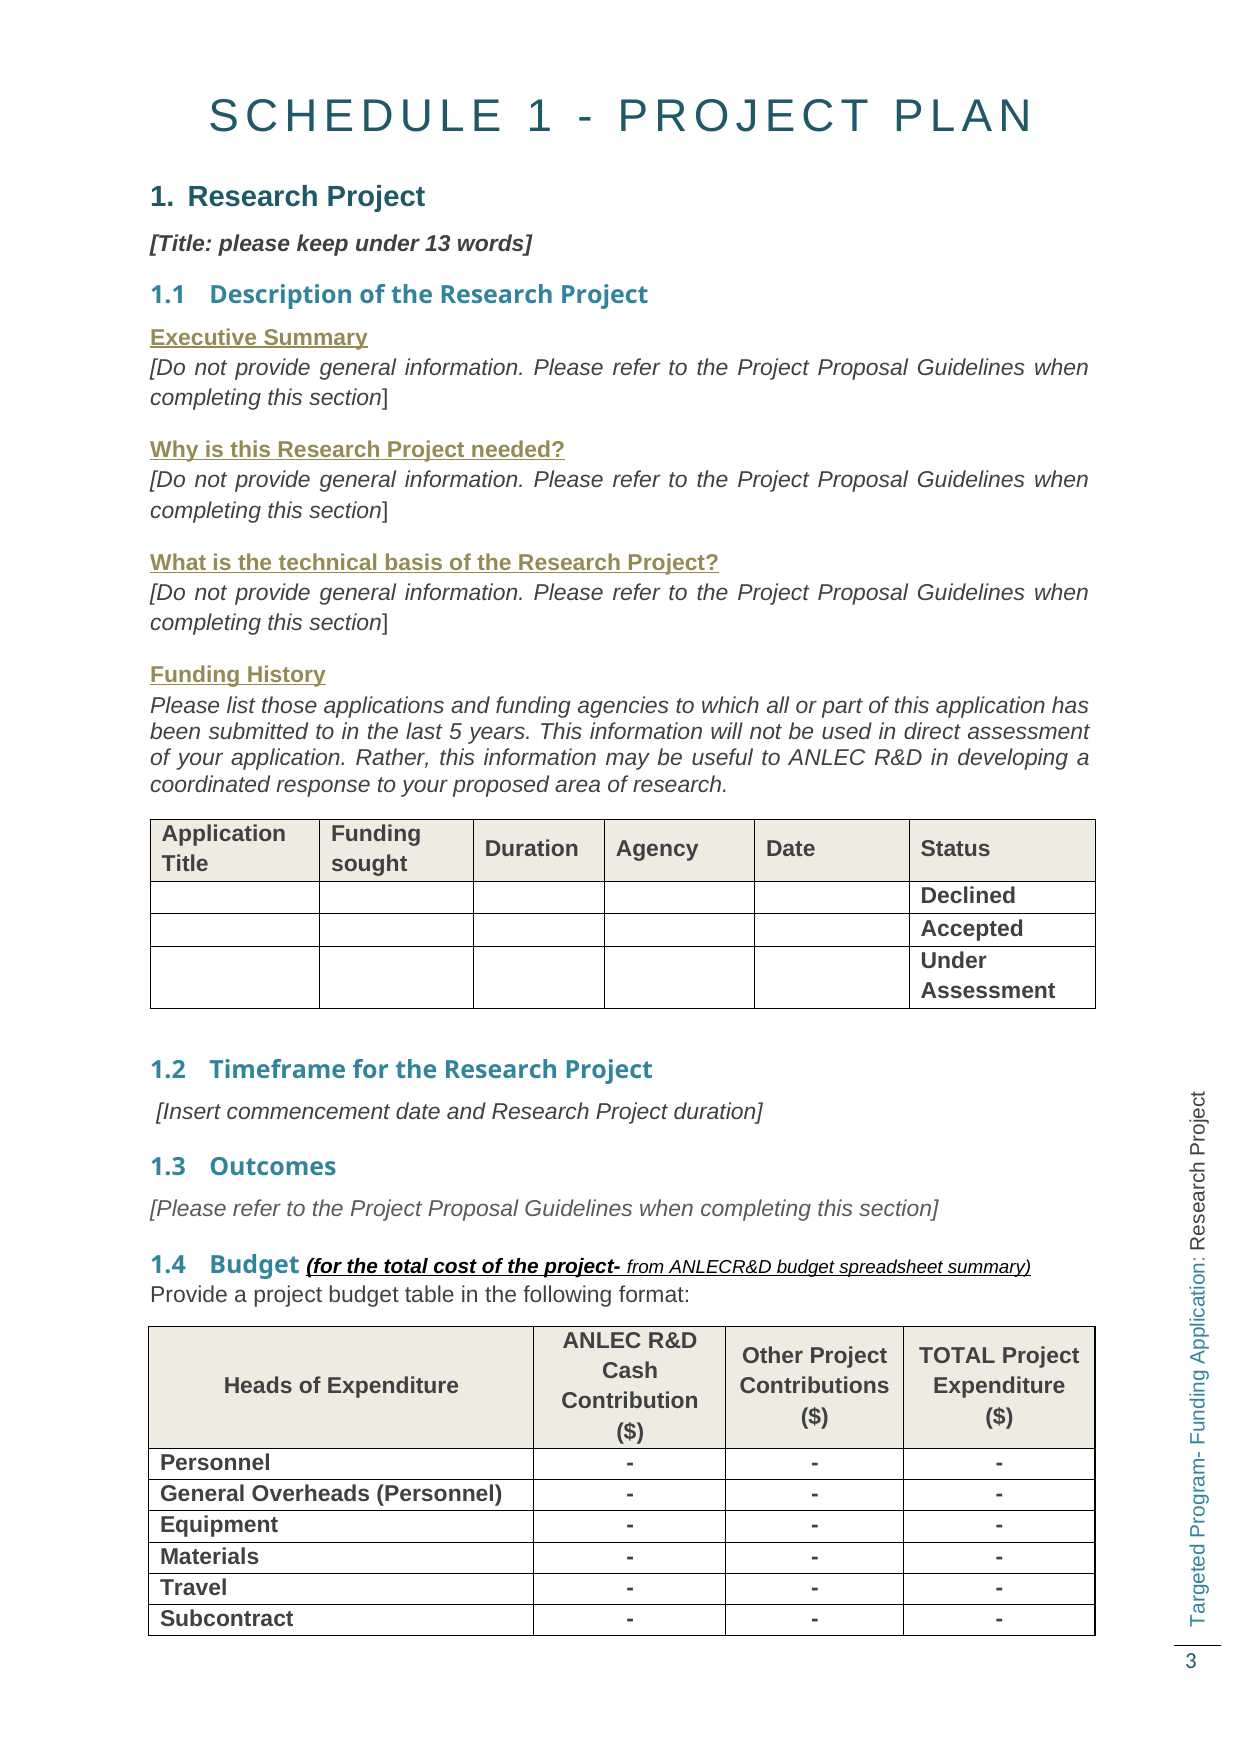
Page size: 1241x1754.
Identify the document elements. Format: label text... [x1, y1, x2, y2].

text Please list those applications and funding agencies to which all or part of this application has been submitted to in the last 5 years. This information will not be used in direct assessment of your application. Rather, this information may be useful to ANLEC R&D in developing a coordinated response to your proposed area of research. [150, 692, 1090, 797]
table_cell - [726, 1574, 903, 1604]
text [Do not provide general information. Please refer to the Project Proposal Guidelines when completing this section] [150, 466, 1090, 523]
table_cell Under Assessment [910, 947, 1095, 1007]
title Schedule 1 - Project Plan [150, 89, 1090, 141]
table_header Heads of Expenditure [149, 1327, 533, 1448]
table_header Status [910, 820, 1095, 881]
table_cell - [904, 1449, 1094, 1479]
table_cell - [904, 1543, 1094, 1573]
table_cell Materials [149, 1543, 533, 1573]
table_cell [474, 882, 604, 913]
table_cell - [534, 1574, 725, 1604]
table_cell - [726, 1605, 903, 1635]
table_header ANLEC R&D Cash Contribution ($) [534, 1327, 725, 1448]
table_header Agency [605, 820, 754, 881]
subtitle 1.1 Description of the Research Project [150, 277, 1090, 311]
table_cell [474, 947, 604, 1007]
table_cell [151, 914, 319, 946]
table_cell Personnel [149, 1449, 533, 1479]
table_cell [605, 914, 754, 946]
table_cell [151, 947, 319, 1007]
table_cell - [534, 1449, 725, 1479]
text [Do not provide general information. Please refer to the Project Proposal Guidelines when completing this section] [150, 354, 1090, 410]
table_cell - [534, 1480, 725, 1510]
text What is the technical basis of the Research Project? [150, 549, 1090, 575]
text [Do not provide general information. Please refer to the Project Proposal Guidelines when completing this section] [150, 579, 1090, 636]
subtitle 1.2 Timeframe for the Research Project [150, 1051, 1090, 1085]
table_cell Equipment [149, 1511, 533, 1542]
table_cell - [534, 1543, 725, 1573]
table_cell [474, 914, 604, 946]
text Funding History [150, 661, 1090, 688]
table_header Funding sought [320, 820, 473, 881]
table_cell [320, 882, 473, 913]
table_cell - [726, 1449, 903, 1479]
table_cell [605, 947, 754, 1007]
table_cell - [534, 1605, 725, 1635]
table_header TOTAL Project Expenditure ($) [904, 1327, 1094, 1448]
table_cell General Overheads (Personnel) [149, 1480, 533, 1510]
table_cell Declined [910, 882, 1095, 913]
table_cell [320, 947, 473, 1007]
table_header Date [755, 820, 909, 881]
table_cell - [904, 1574, 1094, 1604]
table_header Other Project Contributions ($) [726, 1327, 903, 1448]
table_cell [605, 882, 754, 913]
table_cell [755, 914, 909, 946]
table_cell - [726, 1480, 903, 1510]
table_cell - [904, 1511, 1094, 1542]
table_cell - [726, 1511, 903, 1542]
text [Please refer to the Project Proposal Guidelines when completing this section] [150, 1195, 1090, 1222]
table_cell - [904, 1605, 1094, 1635]
table_cell [755, 947, 909, 1007]
table_cell - [726, 1543, 903, 1573]
table_header Application Title [151, 820, 319, 881]
text Executive Summary [150, 324, 1090, 350]
table_cell - [534, 1511, 725, 1542]
subtitle Research Project [150, 179, 1090, 212]
table_header Duration [474, 820, 604, 881]
text Provide a project budget table in the following format: [150, 1281, 1090, 1307]
table_cell [320, 914, 473, 946]
text Why is this Research Project needed? [150, 436, 1090, 463]
table_cell [151, 882, 319, 913]
table_cell - [904, 1480, 1094, 1510]
subtitle Budget (for the total cost of the project- from ANLECR&D budget spreadsheet summary) [150, 1246, 1090, 1281]
table_cell [755, 882, 909, 913]
table_cell Travel [149, 1574, 533, 1604]
subtitle 1.3 Outcomes [150, 1149, 1090, 1183]
text [Title: please keep under 13 words] [150, 230, 1090, 256]
text [Insert commencement date and Research Project duration] [150, 1098, 1090, 1124]
table_cell Subcontract [149, 1605, 533, 1635]
table_cell Accepted [910, 914, 1095, 946]
